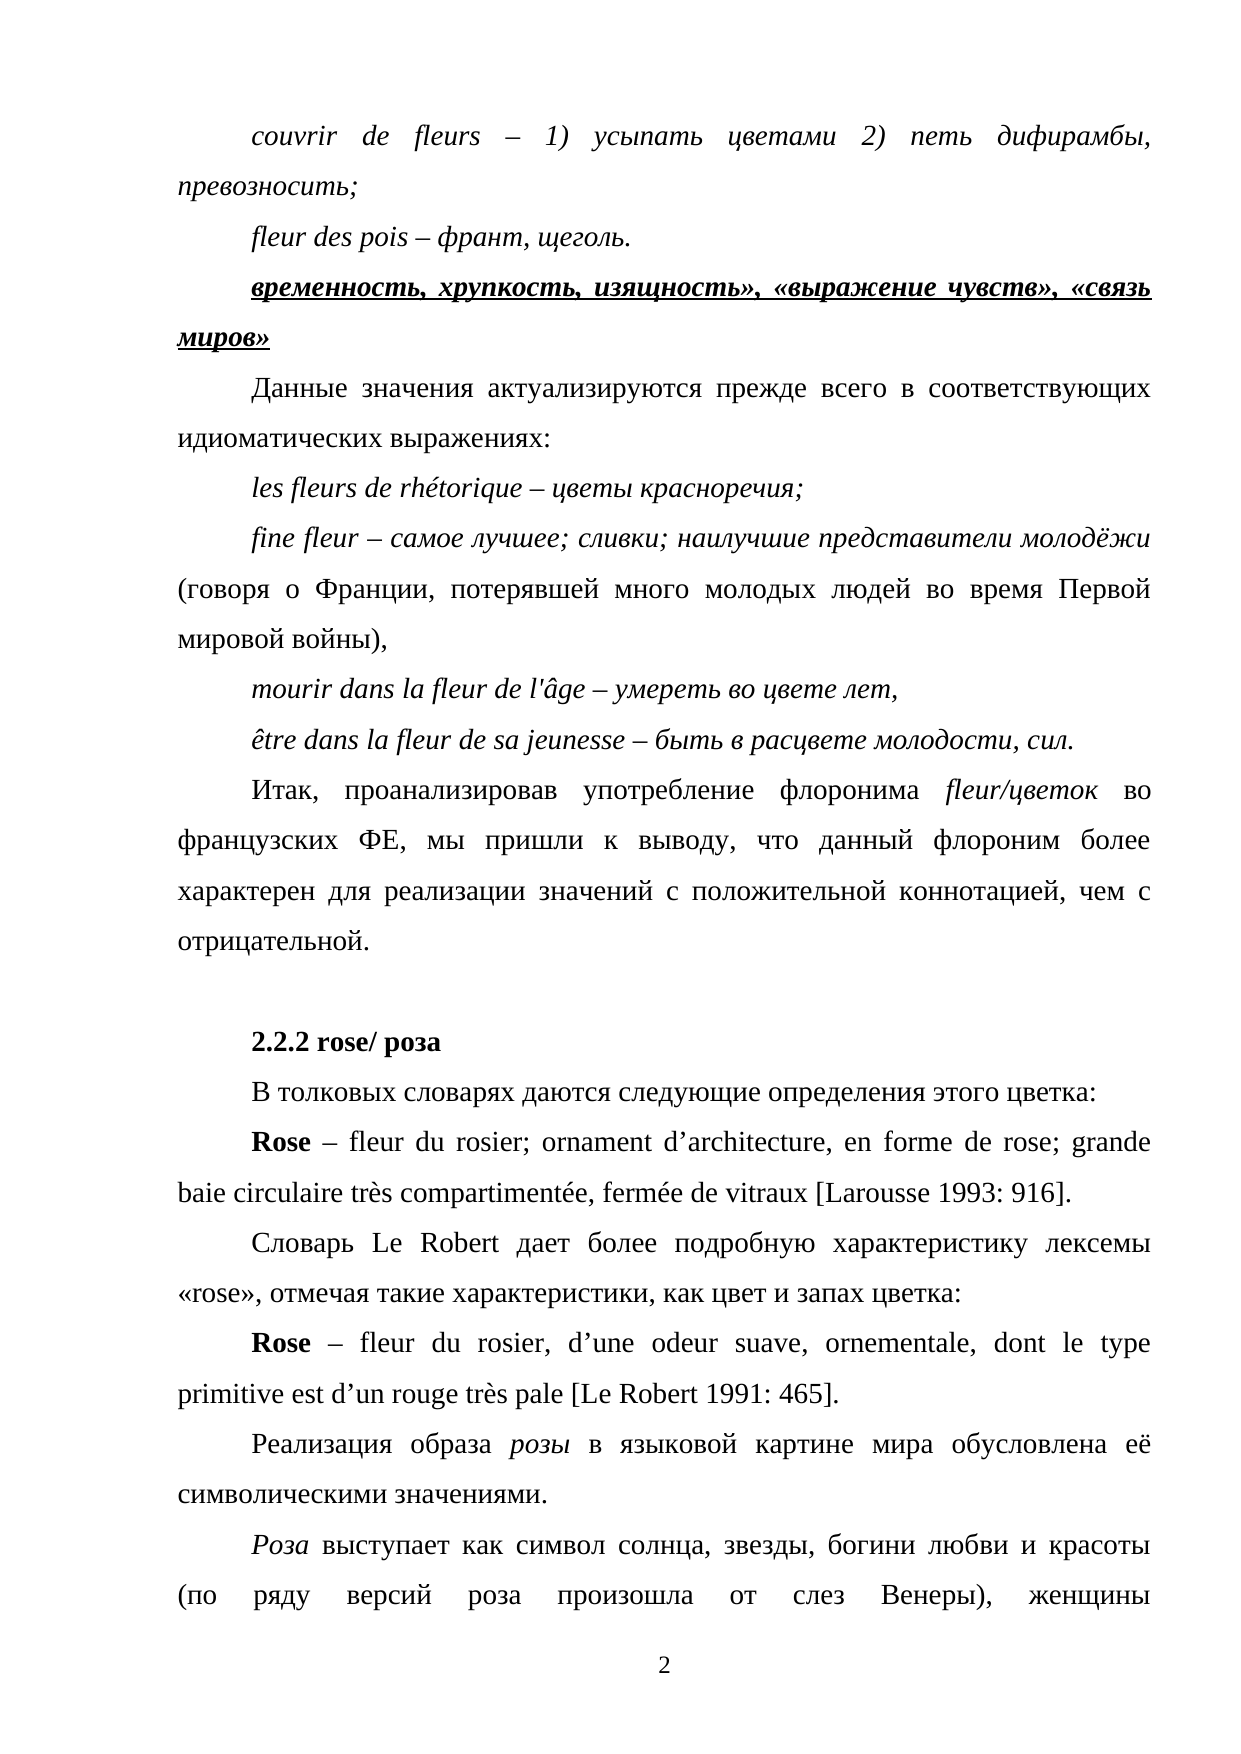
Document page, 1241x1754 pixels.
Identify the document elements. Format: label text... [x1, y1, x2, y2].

text временность, хрупкость, изящность», «выражение чувств», «связь миров» [177, 269, 1152, 353]
text couvrir de fleurs – 1) усыпать цветами 2) петь дифирамбы, превозносить; [177, 118, 1152, 202]
text Итак, проанализировав употребление флоронима fleur/цветок во французских ФЕ, мы пришли к выводу, что данный флороним более характерен для реализации значений с положительной коннотацией, чем с отрицательной. [177, 772, 1152, 957]
text fine fleur – самое лучшее; сливки; наилучшие представители молодёжи (говоря о Франции, потерявшей много молодых людей во время Первой мировой войны), [177, 521, 1152, 655]
text В толковых словарях даются следующие определения этого цветка: [177, 1074, 1152, 1108]
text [177, 1527, 1152, 1611]
text Словарь Le Robert дает более подробную характеристику лексемы «rose», отмечая такие характеристики, как цвет и запах цветка: [177, 1225, 1152, 1309]
text mourir dans la fleur de l'âge – умереть во цвете лет, [177, 672, 1152, 705]
subtitle 2.2.2 rose/ роза [177, 1024, 1152, 1057]
text fleur des pois – франт, щеголь. [177, 219, 1152, 252]
text Rose – fleur du rosier, d’une odeur suave, ornementale, dont le type primitive est d’un rouge très pale [Le Robert 1991: 465]. [177, 1326, 1152, 1409]
text Реализация образа розы в языковой картине мира обусловлена её символическими значениями. [177, 1426, 1152, 1510]
text être dans la fleur de sa jeunesse – быть в расцвете молодости, сил. [177, 722, 1152, 755]
text les fleurs de rhétorique – цветы красноречия; [177, 470, 1152, 504]
text Rose – fleur du rosier; ornament d’architecture, en forme de rose; grande baie circulaire très compartimentée, fermée de vitraux [Larousse 1993: 916]. [177, 1124, 1152, 1208]
text Данные значения актуализируются прежде всего в соответствующих идиоматических выражениях: [177, 370, 1152, 453]
